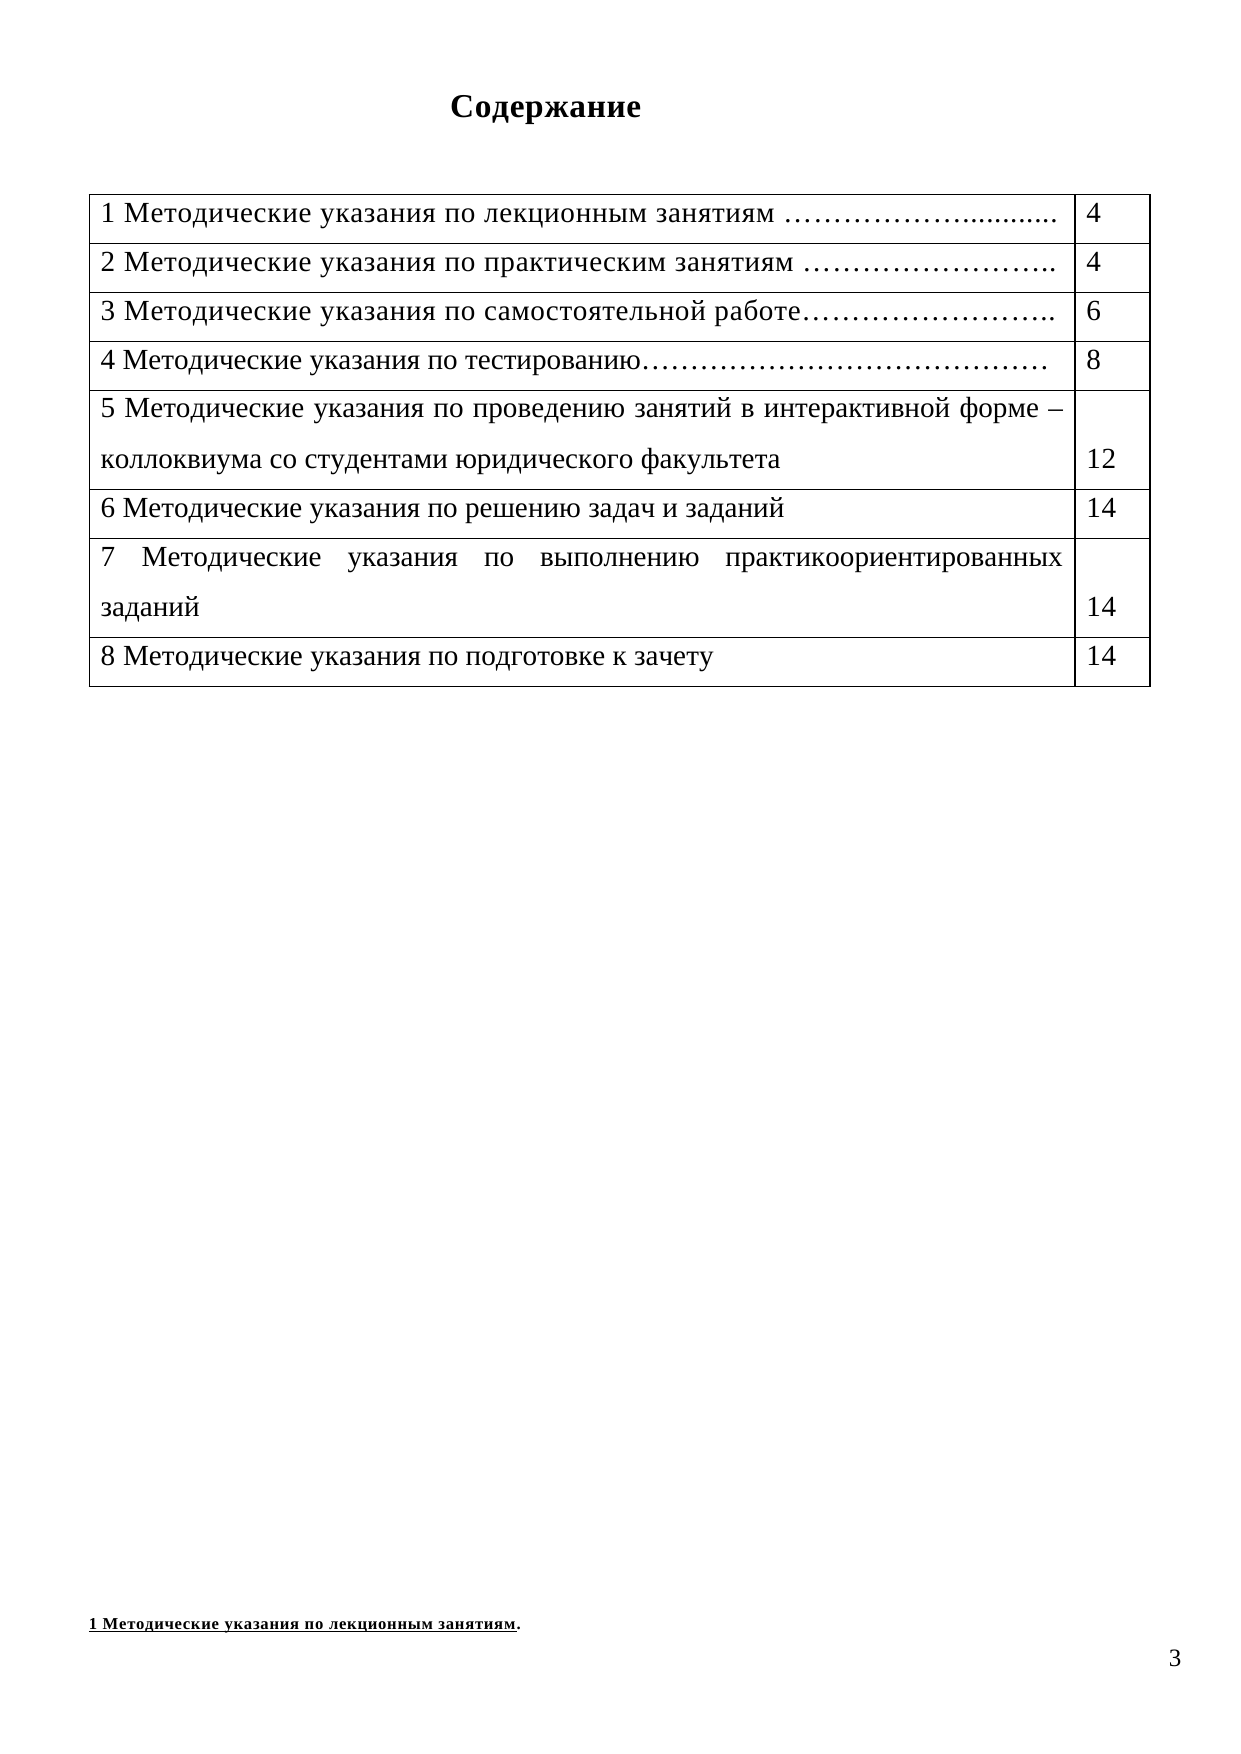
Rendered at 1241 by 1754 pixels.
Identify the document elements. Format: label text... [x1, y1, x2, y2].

table_cell 12 [1076, 391, 1149, 489]
table_cell 3 Методические указания по самостоятельной работе…………………….. [90, 293, 1074, 341]
table_cell 6 Методические указания по решению задач и заданий [90, 490, 1074, 538]
table_cell 5 Методические указания по проведению занятий в интерактивной форме – коллоквиума со студентами юридического факультета [90, 391, 1074, 489]
table_cell 2 Методические указания по практическим занятиям …………………….. [90, 244, 1074, 292]
table_cell 4 [1076, 244, 1149, 292]
table_cell 6 [1076, 293, 1149, 341]
table_cell 14 [1076, 539, 1149, 637]
table_header 4 [1076, 195, 1149, 243]
table_cell 4 Методические указания по тестированию…………………………………… [90, 342, 1074, 389]
table_cell 14 [1076, 638, 1149, 686]
table_cell 8 [1076, 342, 1149, 389]
table_header 1 Методические указания по лекционным занятиям ………………............ [90, 195, 1074, 243]
table_cell 7 Методические указания по выполнению практикоориентированных заданий [90, 539, 1074, 637]
table_cell 8 Методические указания по подготовке к зачету [90, 638, 1074, 686]
table_cell 14 [1076, 490, 1149, 538]
text 1 Методические указания по лекционным занятиям. [88, 1614, 1181, 1633]
text Содержание [88, 87, 1181, 125]
